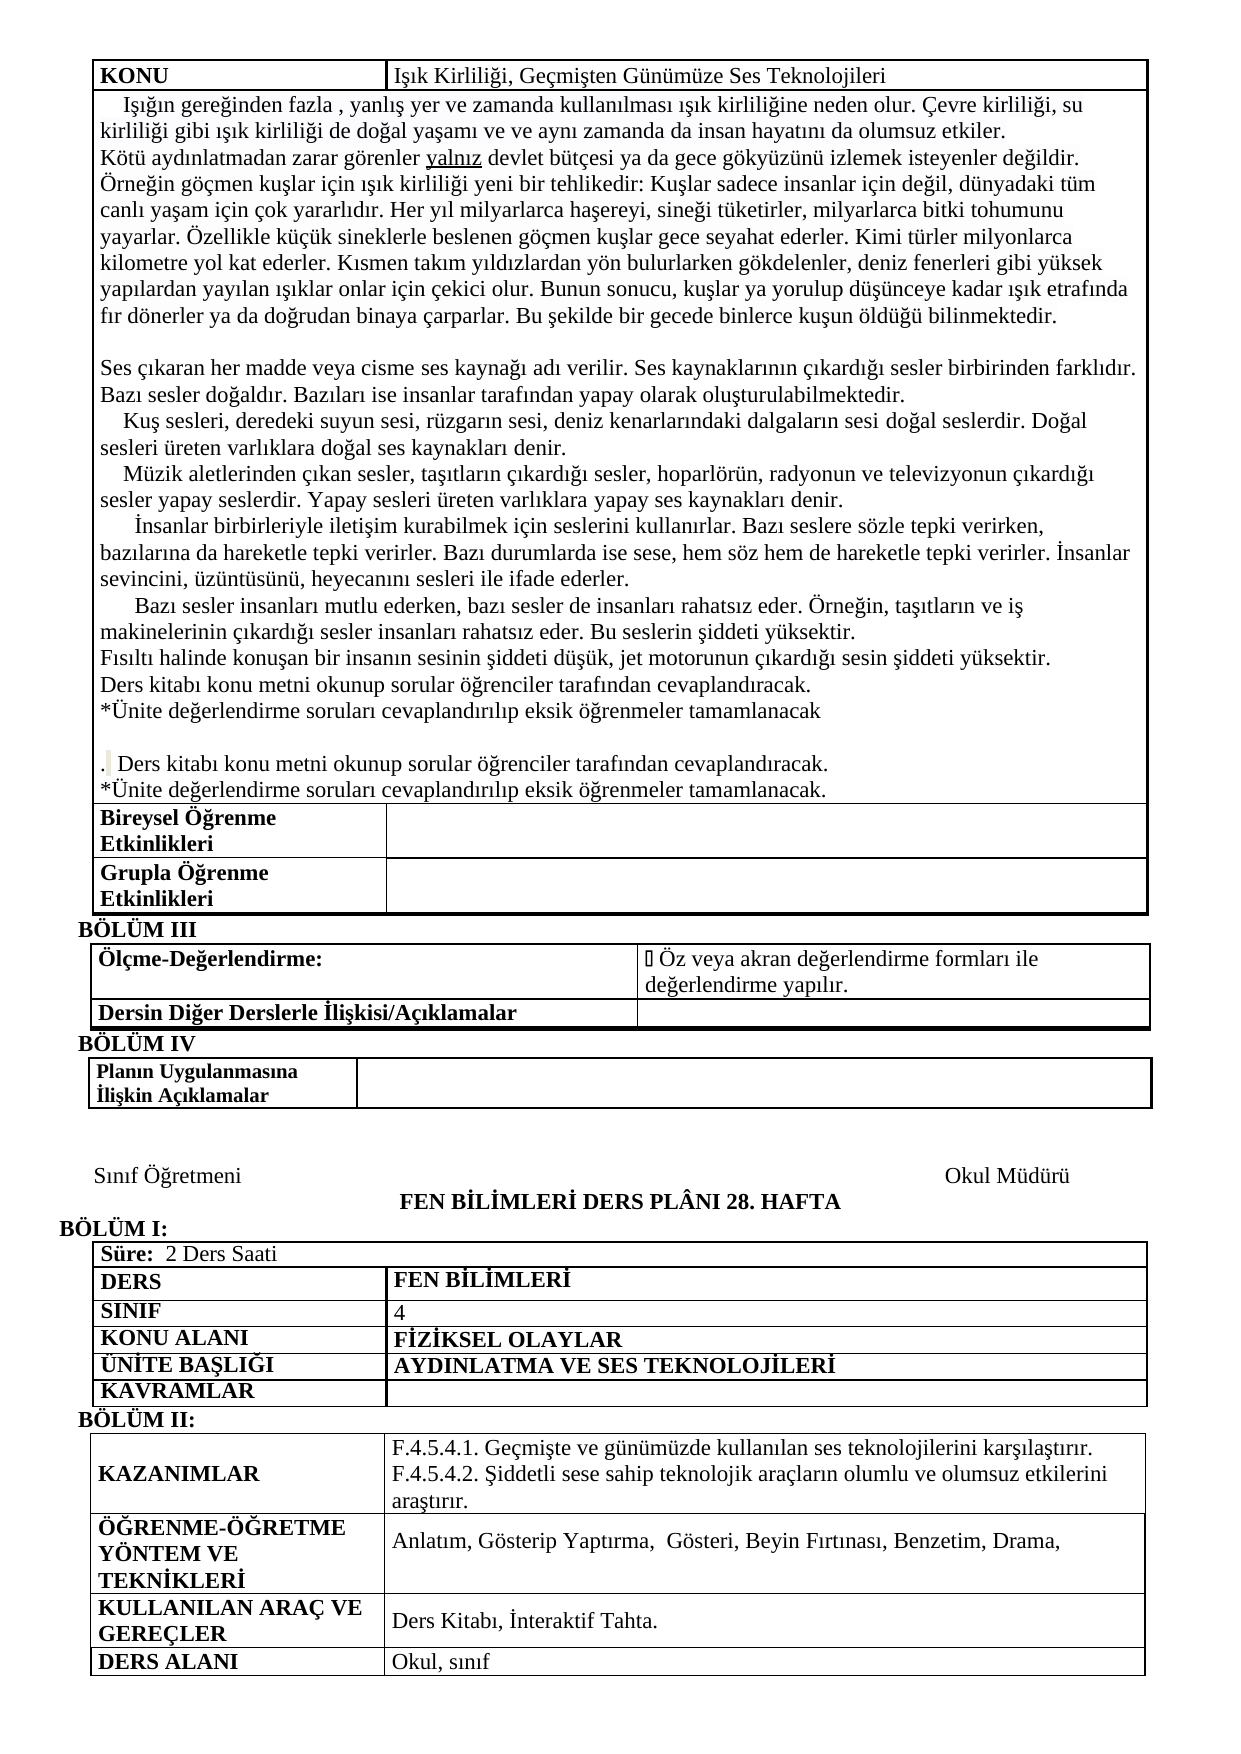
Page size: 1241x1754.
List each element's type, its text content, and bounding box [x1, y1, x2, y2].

table_cell [387, 804, 1146, 857]
table_cell ÜNİTE BAŞLIĞI [94, 1354, 385, 1379]
table_cell AYDINLATMA VE SES TEKNOLOJİLERİ [388, 1354, 1146, 1379]
table_cell KONU ALANI [94, 1327, 385, 1352]
table_header Öz veya akran değerlendirme formları ile değerlendirme yapılır. [638, 945, 1149, 997]
table_cell Bireysel Öğrenme Etkinlikleri [94, 804, 386, 857]
table_cell KAVRAMLAR [94, 1381, 385, 1406]
table_cell ÖĞRENME-ÖĞRETME YÖNTEM VE TEKNİKLERİ [91, 1514, 384, 1593]
table_cell FİZİKSEL OLAYLAR [388, 1327, 1146, 1352]
table_cell KONU [94, 61, 385, 89]
table_cell 4 [388, 1301, 1146, 1326]
table_header Süre: 2 Ders Saati [94, 1243, 1146, 1266]
table_cell [638, 1000, 1149, 1026]
table_header KAZANIMLAR [91, 1434, 384, 1513]
table_cell Işığın gereğinden fazla , yanlış yer ve zamanda kullanılması ışık kirliliğine neden olur. Çevre kirliliği, su kirliliği gibi ışık kirliliği de doğal yaşamı ve ve aynı zamanda da insan hayatını da olumsuz etkiler. Kötü aydınlatmadan zarar görenler yalnız devlet bütçesi ya da gece gökyüzünü izlemek isteyenler değildir. Örneğin göçmen kuşlar için ışık kirliliği yeni bir tehlikedir: Kuşlar sadece insanlar için değil, dünyadaki tüm canlı yaşam için çok yararlıdır. Her yıl milyarlarca haşereyi, sineği tüketirler, milyarlarca bitki tohumunu yayarlar. Özellikle küçük sineklerle beslenen göçmen kuşlar gece seyahat ederler. Kimi türler milyonlarca kilometre yol kat ederler. Kısmen takım yıldızlardan yön bulurlarken gökdelenler, deniz fenerleri gibi yüksek yapılardan yayılan ışıklar onlar için çekici olur. Bunun sonucu, kuşlar ya yorulup düşünceye kadar ışık etrafında fır dönerler ya da doğrudan binaya çarparlar. Bu şekilde bir gecede binlerce kuşun öldüğü bilinmektedir. Ses çıkaran her madde veya cisme ses kaynağı adı verilir. Ses kaynaklarının çıkardığı sesler birbirinden farklıdır. Bazı sesler doğaldır. Bazıları ise insanlar tarafından yapay olarak oluşturulabilmektedir. Kuş sesleri, deredeki suyun sesi, rüzgarın sesi, deniz kenarlarındaki dalgaların sesi doğal seslerdir. Doğal sesleri üreten varlıklara doğal ses kaynakları denir. Müzik aletlerinden çıkan sesler, taşıtların çıkardığı sesler, hoparlörün, radyonun ve televizyonun çıkardığı sesler yapay seslerdir. Yapay sesleri üreten varlıklara yapay ses kaynakları denir. İnsanlar birbirleriyle iletişim kurabilmek için seslerini kullanırlar. Bazı seslere sözle tepki verirken, bazılarına da hareketle tepki verirler. Bazı durumlarda ise sese, hem söz hem de hareketle tepki verirler. İnsanlar sevincini, üzüntüsünü, heyecanını sesleri ile ifade ederler. Bazı sesler insanları mutlu ederken, bazı sesler de insanları rahatsız eder. Örneğin, taşıtların ve iş makinelerinin çıkardığı sesler insanları rahatsız eder. Bu seslerin şiddeti yüksektir. Fısıltı halinde konuşan bir insanın sesinin şiddeti düşük, jet motorunun çıkardığı sesin şiddeti yüksektir. Ders kitabı konu metni okunup sorular öğrenciler tarafından cevaplandıracak. *Ünite değerlendirme soruları cevaplandırılıp eksik öğrenmeler tamamlanacak . Ders kitabı konu metni okunup sorular öğrenciler tarafından cevaplandıracak. *Ünite değerlendirme soruları cevaplandırılıp eksik öğrenmeler tamamlanacak. [94, 91, 1146, 802]
table_cell [388, 1381, 1146, 1406]
table_cell FEN BİLİMLERİ [388, 1268, 1146, 1300]
table_cell SINIF [94, 1301, 385, 1326]
table_cell Dersin Diğer Derslerle İlişkisi/Açıklamalar [92, 1000, 637, 1026]
text BÖLÜM I: [59, 1214, 1181, 1241]
table_cell Anlatım, Gösterip Yaptırma, Gösteri, Beyin Fırtınası, Benzetim, Drama, [385, 1514, 1144, 1593]
table_header [358, 1059, 1150, 1107]
table_cell [387, 859, 1146, 912]
table_header Planın Uygulanmasına İlişkin Açıklamalar [90, 1059, 356, 1107]
table_cell Okul, sınıf [385, 1648, 1144, 1675]
table_cell Ders Kitabı, İnteraktif Tahta. [385, 1594, 1144, 1647]
table_cell DERS ALANI [92, 1648, 384, 1675]
text BÖLÜM II: [59, 1407, 1181, 1433]
subtitle BÖLÜM IV [59, 1031, 1181, 1057]
table_header Ölçme-Değerlendirme: [92, 945, 637, 997]
subtitle BÖLÜM III [59, 916, 1181, 943]
table_cell KULLANILAN ARAÇ VE GEREÇLER [91, 1594, 384, 1647]
title FEN BİLİMLERİ DERS PLÂNI 28. HAFTA [59, 1188, 1181, 1214]
table_header F.4.5.4.1. Geçmişte ve günümüzde kullanılan ses teknolojilerini karşılaştırır. F.4.5.4.2. Şiddetli sese sahip teknolojik araçların olumlu ve olumsuz etkilerini araştırır. [385, 1434, 1145, 1513]
title Sınıf Öğretmeni Okul Müdürü [59, 1162, 1181, 1188]
table_cell Işık Kirliliği, Geçmişten Günümüze Ses Teknolojileri [388, 61, 1146, 89]
table_cell DERS [94, 1268, 385, 1300]
table_cell Grupla Öğrenme Etkinlikleri [94, 858, 386, 912]
